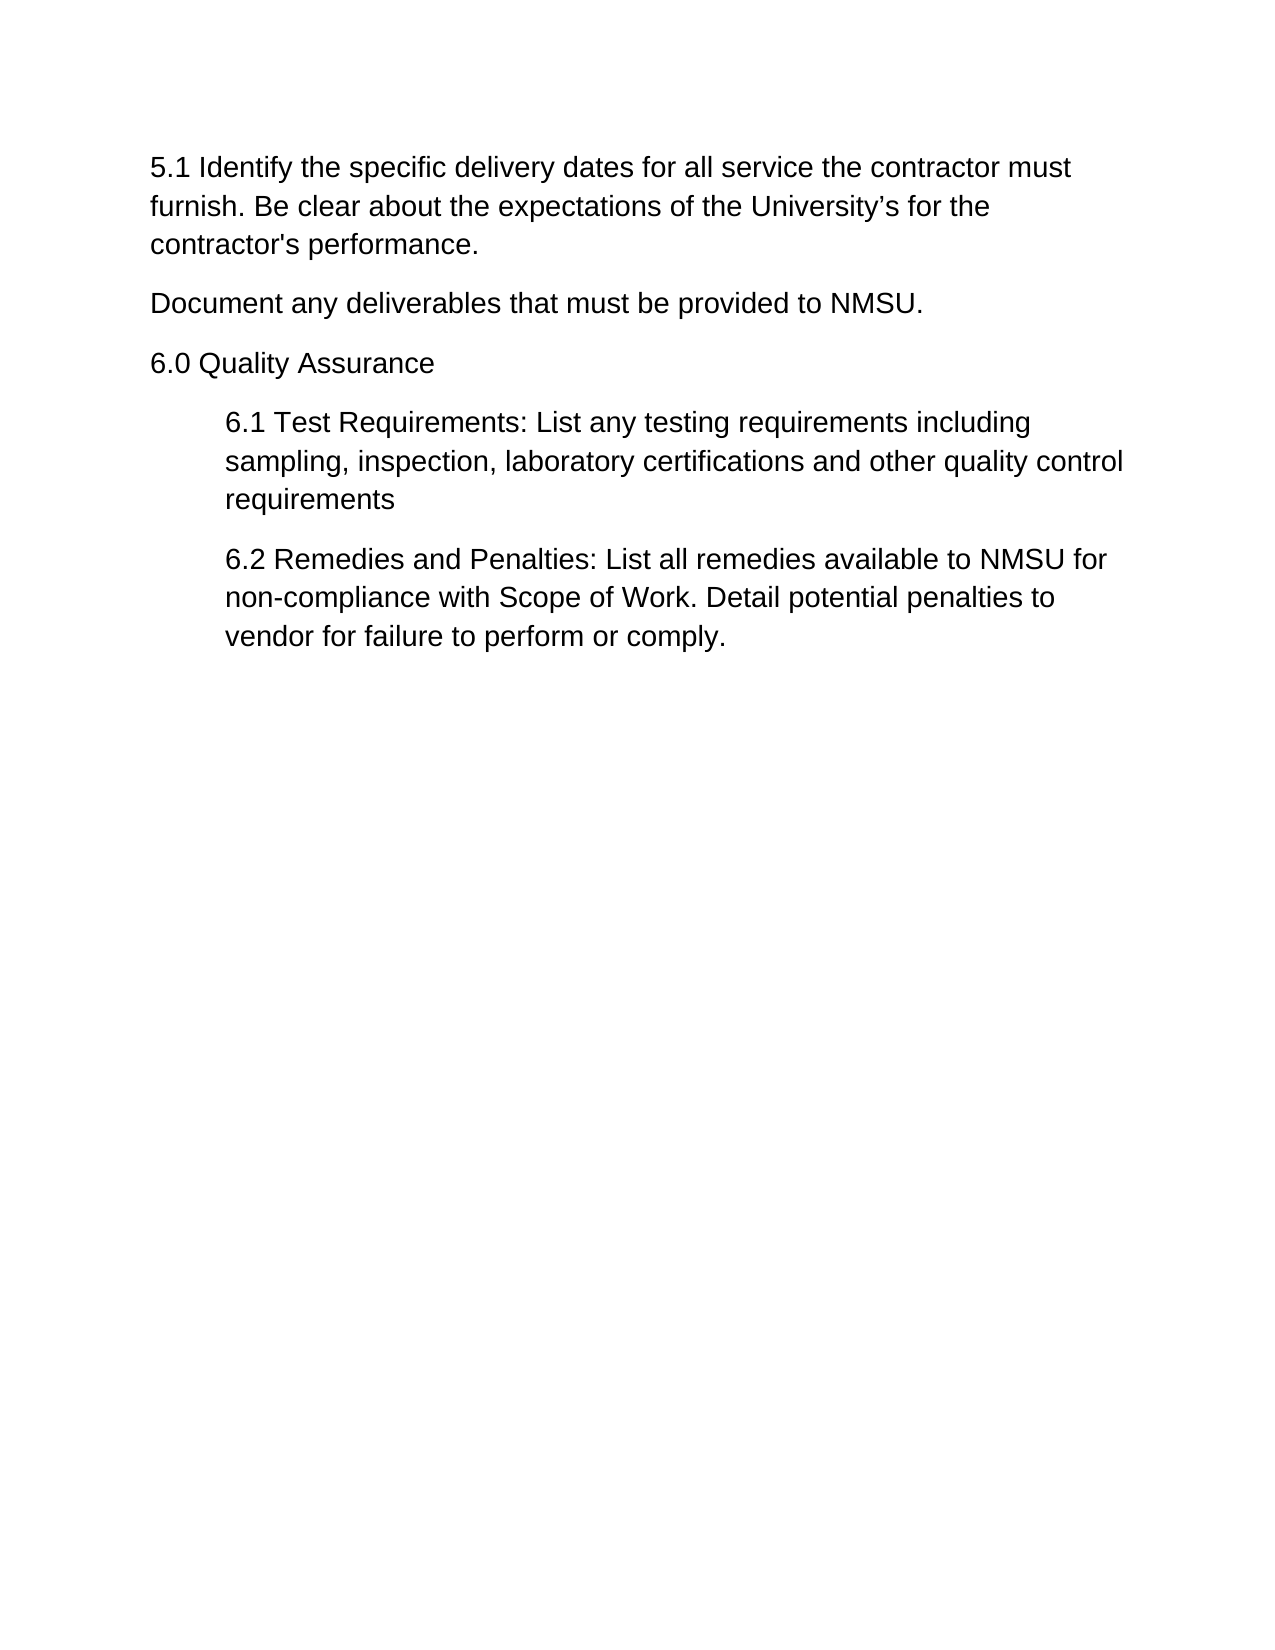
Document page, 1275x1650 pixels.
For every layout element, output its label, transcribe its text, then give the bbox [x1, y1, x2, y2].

text 6.1 Test Requirements: List any testing requirements including sampling, inspection, laboratory certifications and other quality control requirements [150, 405, 1125, 516]
text 5.1 Identify the specific delivery dates for all service the contractor must furnish. Be clear about the expectations of the University’s for the contractor's performance. [150, 150, 1125, 261]
text 6.0 Quality Assurance [150, 346, 1125, 379]
text 6.2 Remedies and Penalties: List all remedies available to NMSU for non-compliance with Scope of Work. Detail potential penalties to vendor for failure to perform or comply. [150, 542, 1125, 652]
text Document any deliverables that must be provided to NMSU. [150, 286, 1125, 320]
